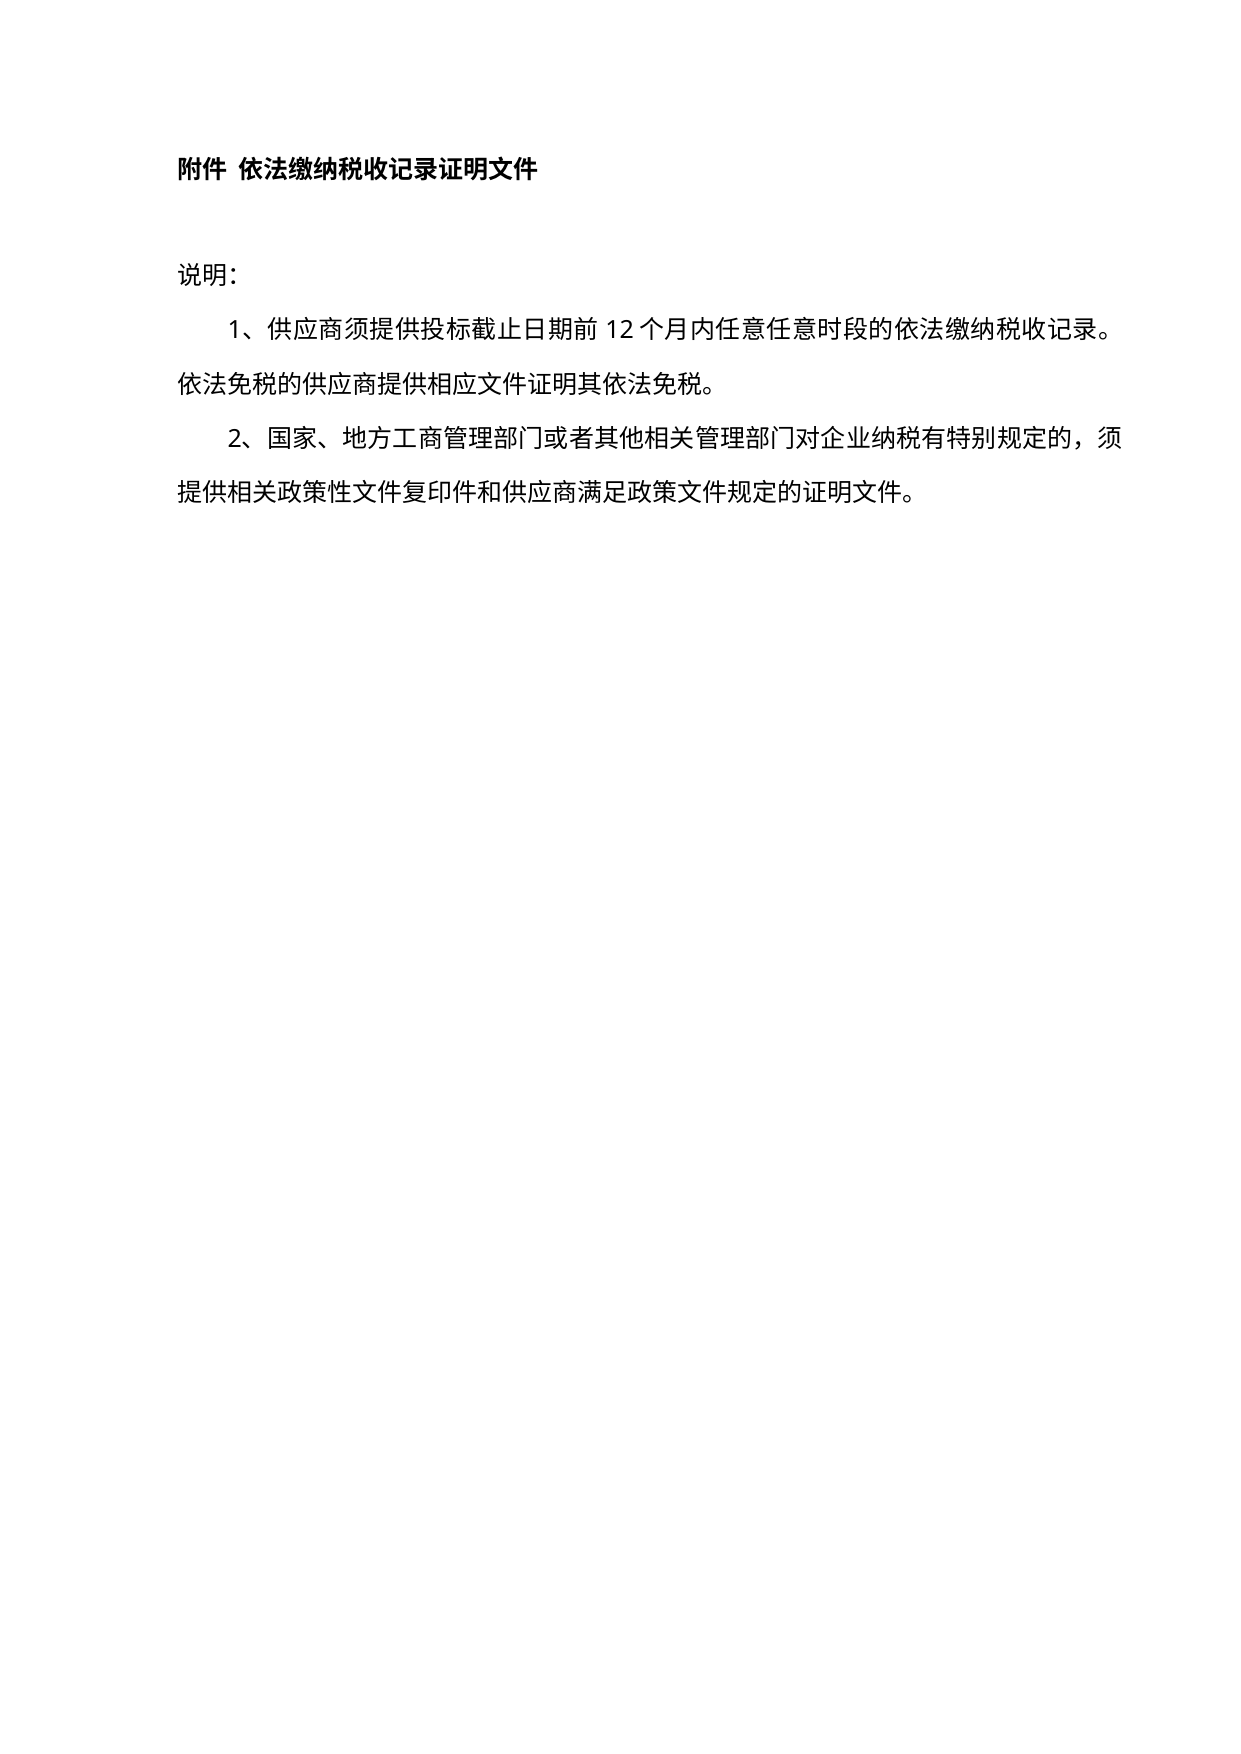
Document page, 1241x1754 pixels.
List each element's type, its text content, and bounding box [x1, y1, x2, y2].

text 1、供应商须提供投标截止日期前12个月内任意任意时段的依法缴纳税收记录。依法免税的供应商提供相应文件证明其依法免税。 [177, 310, 1125, 400]
text 说明： [177, 255, 1125, 292]
text 附件 依法缴纳税收记录证明文件 [177, 150, 1125, 186]
text 2、国家、地方工商管理部门或者其他相关管理部门对企业纳税有特别规定的，须提供相关政策性文件复印件和供应商满足政策文件规定的证明文件。 [177, 418, 1125, 509]
